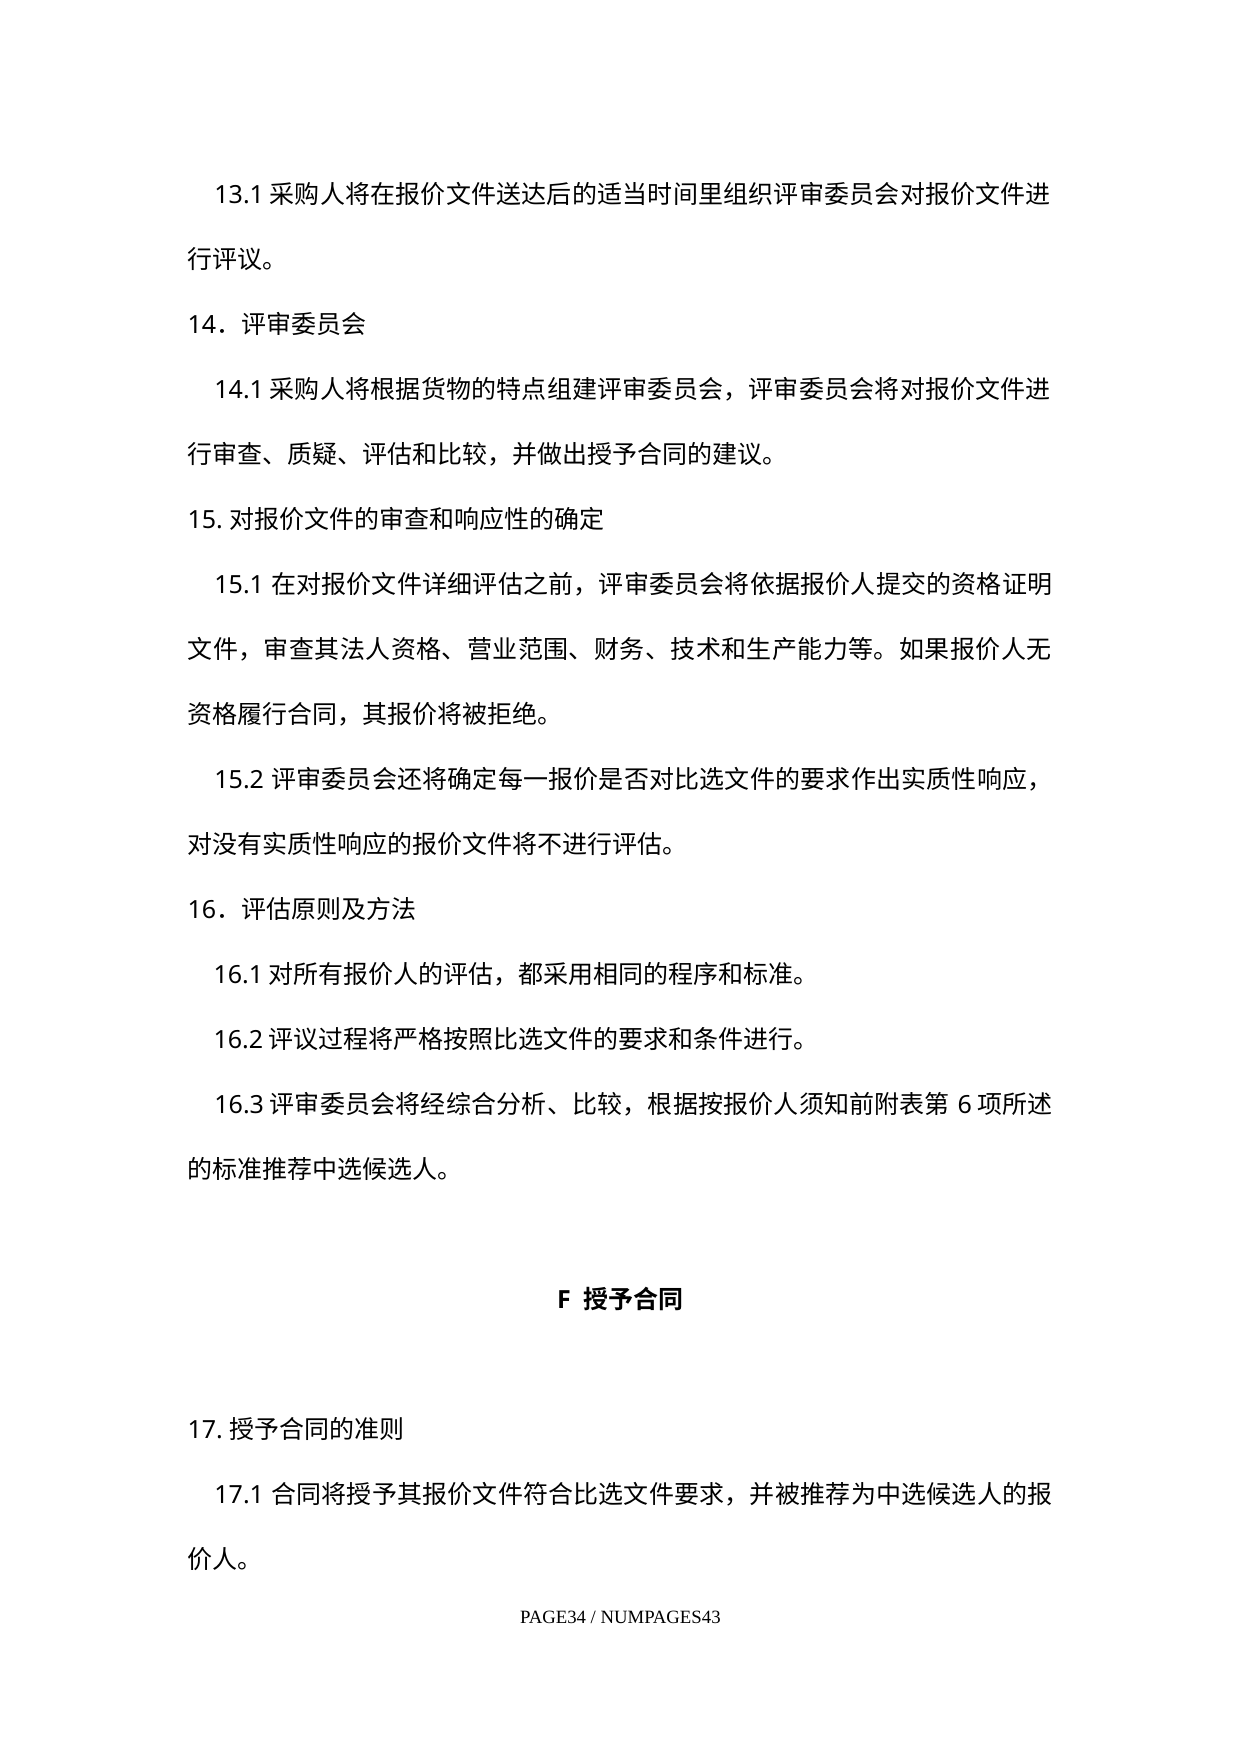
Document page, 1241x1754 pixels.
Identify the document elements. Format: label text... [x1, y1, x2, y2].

text 15.2 评审委员会还将确定每一报价是否对比选文件的要求作出实质性响应，对没有实质性响应的报价文件将不进行评估。 [187, 745, 1053, 875]
text 14.1采购人将根据货物的特点组建评审委员会，评审委员会将对报价文件进行审查、质疑、评估和比较，并做出授予合同的建议。 [187, 355, 1053, 485]
text 16.1对所有报价人的评估，都采用相同的程序和标准。 [187, 940, 1053, 1005]
text 14．评审委员会 [187, 290, 1053, 355]
text 16.3评审委员会将经综合分析、比较，根据按报价人须知前附表第6项所述的标准推荐中选候选人。 [187, 1070, 1053, 1200]
text 15. 对报价文件的审查和响应性的确定 [187, 485, 1053, 550]
text 16．评估原则及方法 [187, 875, 1053, 940]
text 16.2评议过程将严格按照比选文件的要求和条件进行。 [187, 1005, 1053, 1070]
text 13.1采购人将在报价文件送达后的适当时间里组织评审委员会对报价文件进行评议。 [187, 160, 1053, 290]
text 15.1 在对报价文件详细评估之前，评审委员会将依据报价人提交的资格证明文件，审查其法人资格、营业范围、财务、技术和生产能力等。如果报价人无资格履行合同，其报价将被拒绝。 [187, 550, 1053, 745]
text F 授予合同 [187, 1265, 1053, 1330]
text 17.1 合同将授予其报价文件符合比选文件要求，并被推荐为中选候选人的报价人。 [187, 1460, 1053, 1590]
text 17. 授予合同的准则 [187, 1395, 1053, 1460]
